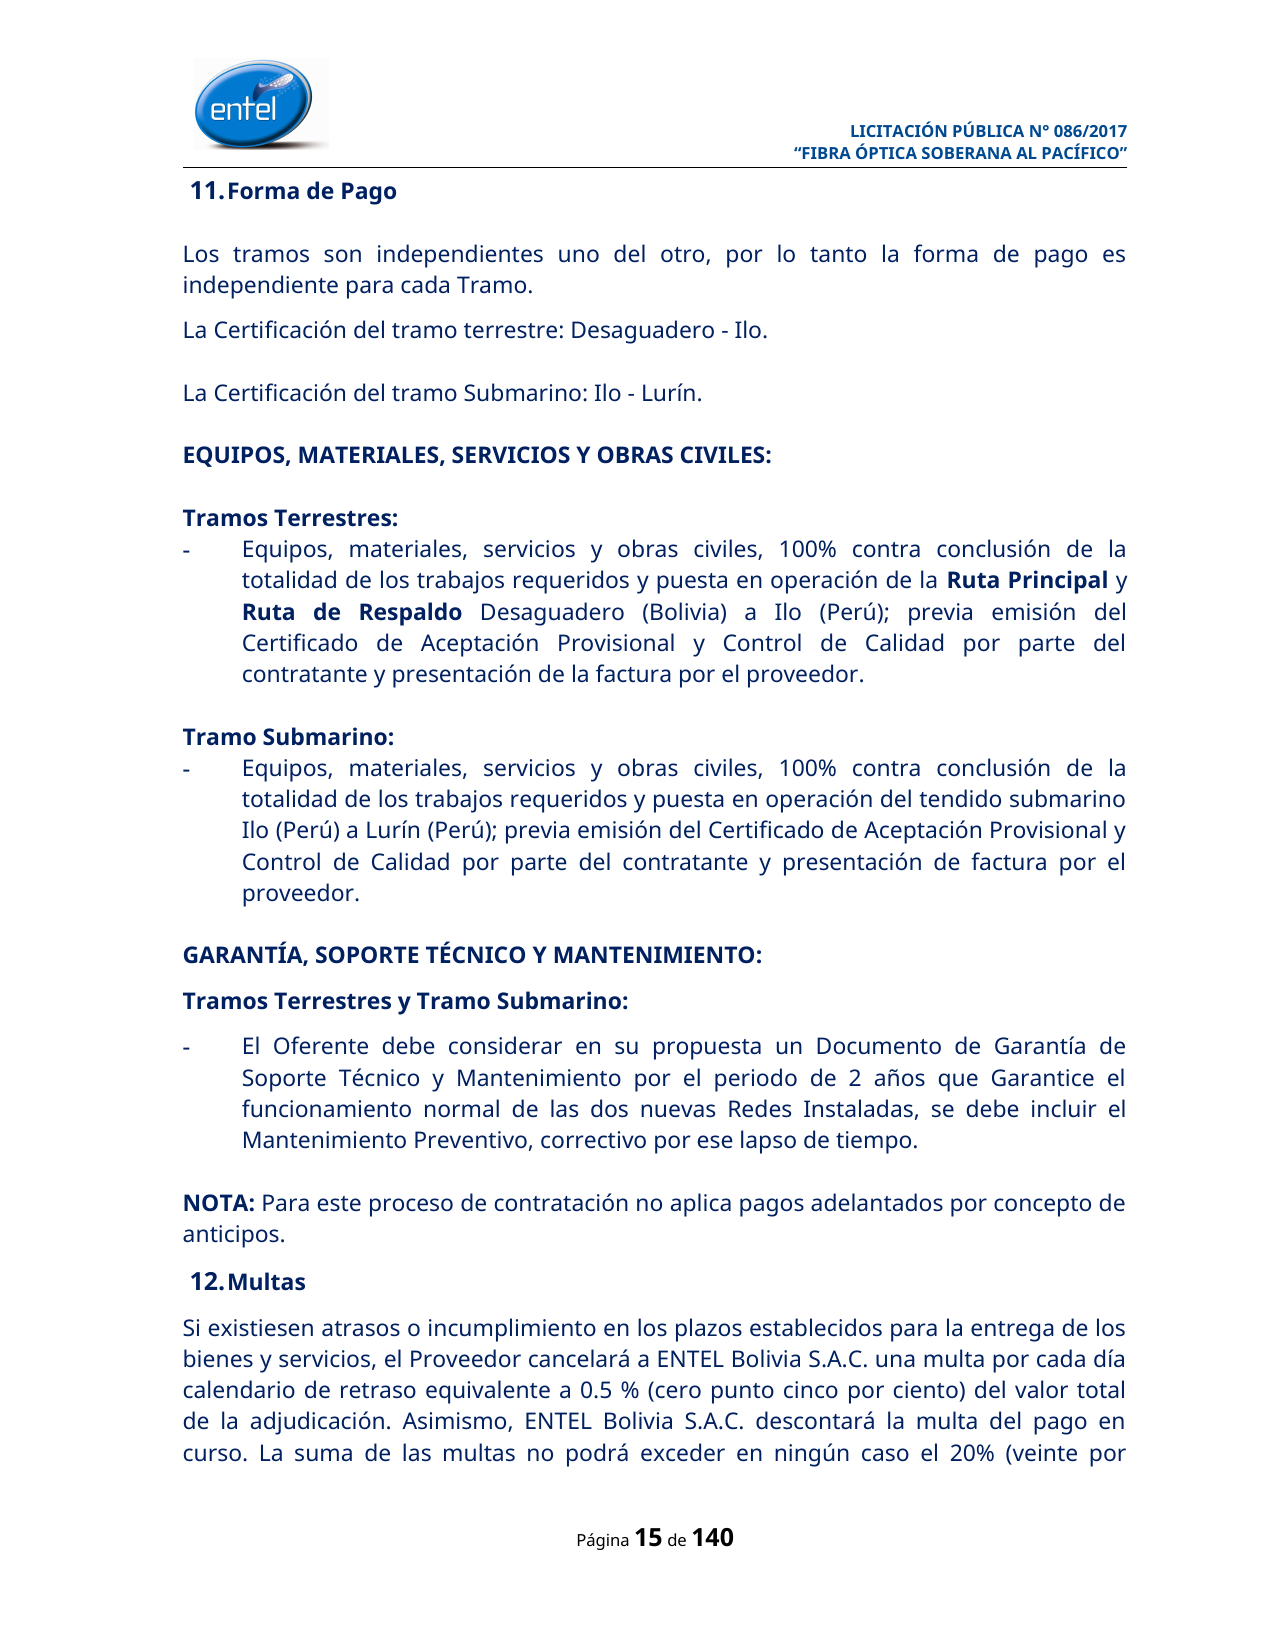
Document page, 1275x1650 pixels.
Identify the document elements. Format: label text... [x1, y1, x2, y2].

list Equipos, materiales, servicios y obras civiles, 100% contra conclusión de la totalidad de los trabajos requeridos y puesta en operación de la Ruta Principal y Ruta de Respaldo Desaguadero (Bolivia) a Ilo (Perú); previa emisión del Certificado de Aceptación Provisional y Control de Calidad por parte del contratante y presentación de la factura por el proveedor. [182, 533, 1127, 689]
list Equipos, materiales, servicios y obras civiles, 100% contra conclusión de la totalidad de los trabajos requeridos y puesta en operación del tendido submarino Ilo (Perú) a Lurín (Perú); previa emisión del Certificado de Aceptación Provisional y Control de Calidad por parte del contratante y presentación de factura por el proveedor. [182, 752, 1127, 908]
list NOTA: Para este proceso de contratación no aplica pagos adelantados por concepto de anticipos. [182, 1187, 1127, 1249]
text La Certificación del tramo terrestre: Desaguadero - Ilo. [182, 314, 1127, 346]
text Tramos Terrestres: [182, 502, 1127, 533]
text Tramo Submarino: [182, 721, 1127, 752]
list El Oferente debe considerar en su propuesta un Documento de Garantía de Soporte Técnico y Mantenimiento por el periodo de 2 años que Garantice el funcionamiento normal de las dos nuevas Redes Instaladas, se debe incluir el Mantenimiento Preventivo, correctivo por ese lapso de tiempo. [182, 1030, 1127, 1155]
text Tramos Terrestres y Tramo Submarino: [182, 985, 1127, 1016]
list Forma de Pago [189, 172, 1127, 207]
text EQUIPOS, MATERIALES, SERVICIOS Y OBRAS CIVILES: [182, 439, 1127, 471]
picture [194, 58, 330, 150]
list Multas [189, 1263, 1127, 1297]
text Los tramos son independientes uno del otro, por lo tanto la forma de pago es independiente para cada Tramo. [182, 238, 1127, 300]
text GARANTÍA, SOPORTE TÉCNICO Y MANTENIMIENTO: [182, 939, 1127, 971]
text La Certificación del tramo Submarino: Ilo - Lurín. [182, 377, 1127, 408]
